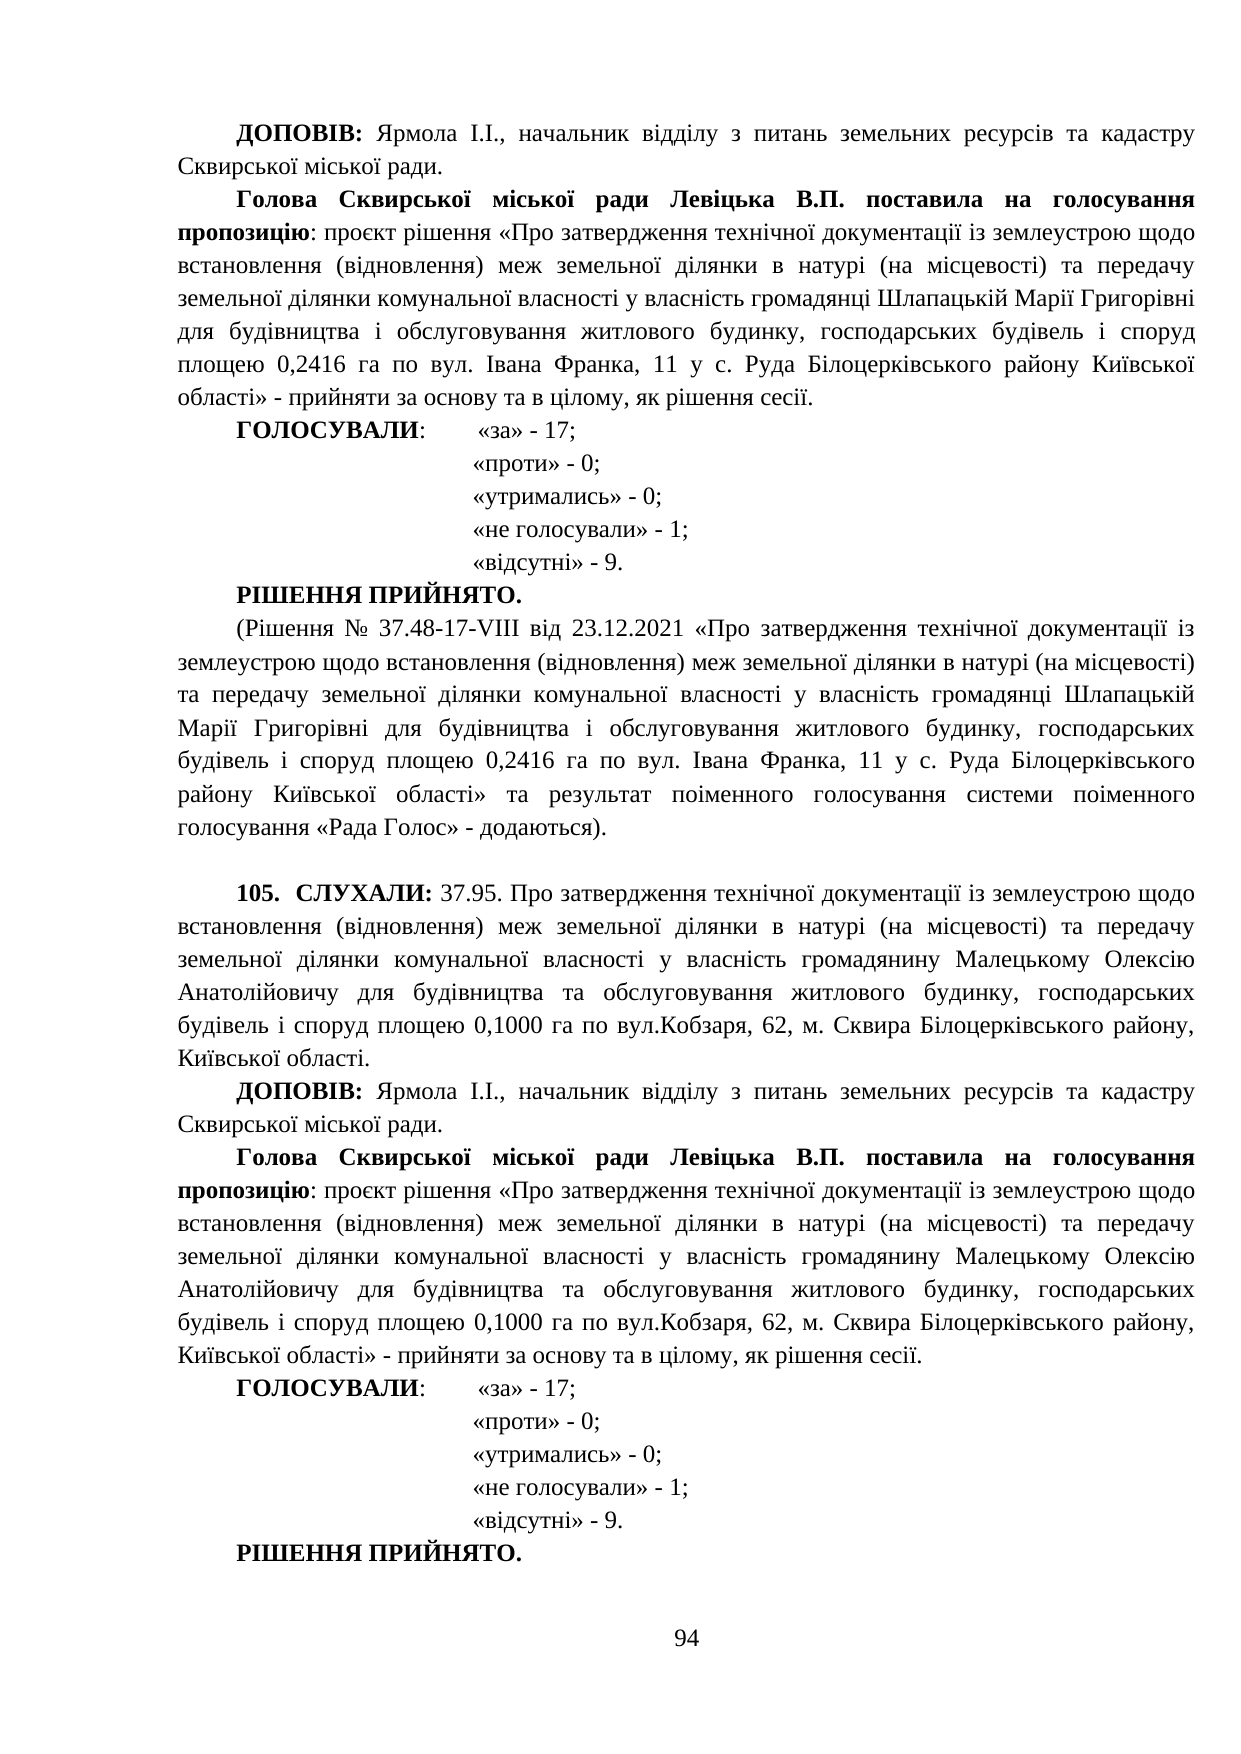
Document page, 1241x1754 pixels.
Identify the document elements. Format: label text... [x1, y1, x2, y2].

text Голова Сквирської міської ради Левіцька В.П. поставила на голосування пропозицію: проєкт рішення «Про затвердження технічної документації із землеустрою щодо встановлення (відновлення) меж земельної ділянки в натурі (на місцевості) та передачу земельної ділянки комунальної власності у власність громадянину Малецькому Олексію Анатолійовичу для будівництва та обслуговування житлового будинку, господарських будівель і споруд площею 0,1000 га по вул.Кобзаря, 62, м. Сквира Білоцерківського району, Київської області» - прийняти за основу та в цілому, як рішення сесії. [177, 1142, 1196, 1369]
text ДОПОВІВ: Ярмола І.І., начальник відділу з питань земельних ресурсів та кадастру Сквирської міської ради. [177, 1076, 1196, 1138]
text (Рішення № 37.48-17-VIII від 23.12.2021 «Про затвердження технічної документації із землеустрою щодо встановлення (відновлення) меж земельної ділянки в натурі (на місцевості) та передачу земельної ділянки комунальної власності у власність громадянці Шлапацькій Марії Григорівні для будівництва і обслуговування житлового будинку, господарських будівель і споруд площею 0,2416 га по вул. Івана Франка, 11 у с. Руда Білоцерківського району Київської області» та результат поіменного голосування системи поіменного голосування «Рада Голос» - додаються). [177, 613, 1196, 840]
text ГОЛОСУВАЛИ: «за» - 17; [177, 1373, 1196, 1402]
text «утримались» - 0; [428, 1439, 1196, 1468]
text ДОПОВІВ: Ярмола І.І., начальник відділу з питань земельних ресурсів та кадастру Сквирської міської ради. [177, 118, 1196, 180]
text РІШЕННЯ ПРИЙНЯТО. [177, 1538, 1196, 1567]
list СЛУХАЛИ: 37.95. Про затвердження технічної документації із землеустрою щодо встановлення (відновлення) меж земельної ділянки в натурі (на місцевості) та передачу земельної ділянки комунальної власності у власність громадянину Малецькому Олексію Анатолійовичу для будівництва та обслуговування житлового будинку, господарських будівель і споруд площею 0,1000 га по вул.Кобзаря, 62, м. Сквира Білоцерківського району, Київської області. [177, 878, 1196, 1072]
text «не голосували» - 1; [428, 1472, 1196, 1501]
text РІШЕННЯ ПРИЙНЯТО. [177, 581, 1196, 609]
text «відсутні» - 9. [428, 1505, 1196, 1534]
text «утримались» - 0; [428, 481, 1196, 510]
text «не голосували» - 1; [428, 514, 1196, 543]
text «відсутні» - 9. [428, 547, 1196, 576]
text ГОЛОСУВАЛИ: «за» - 17; [177, 415, 1196, 444]
text «проти» - 0; [428, 1406, 1196, 1435]
text «проти» - 0; [428, 448, 1196, 477]
text Голова Сквирської міської ради Левіцька В.П. поставила на голосування пропозицію: проєкт рішення «Про затвердження технічної документації із землеустрою щодо встановлення (відновлення) меж земельної ділянки в натурі (на місцевості) та передачу земельної ділянки комунальної власності у власність громадянці Шлапацькій Марії Григорівні для будівництва і обслуговування житлового будинку, господарських будівель і споруд площею 0,2416 га по вул. Івана Франка, 11 у с. Руда Білоцерківського району Київської області» - прийняти за основу та в цілому, як рішення сесії. [177, 184, 1196, 411]
